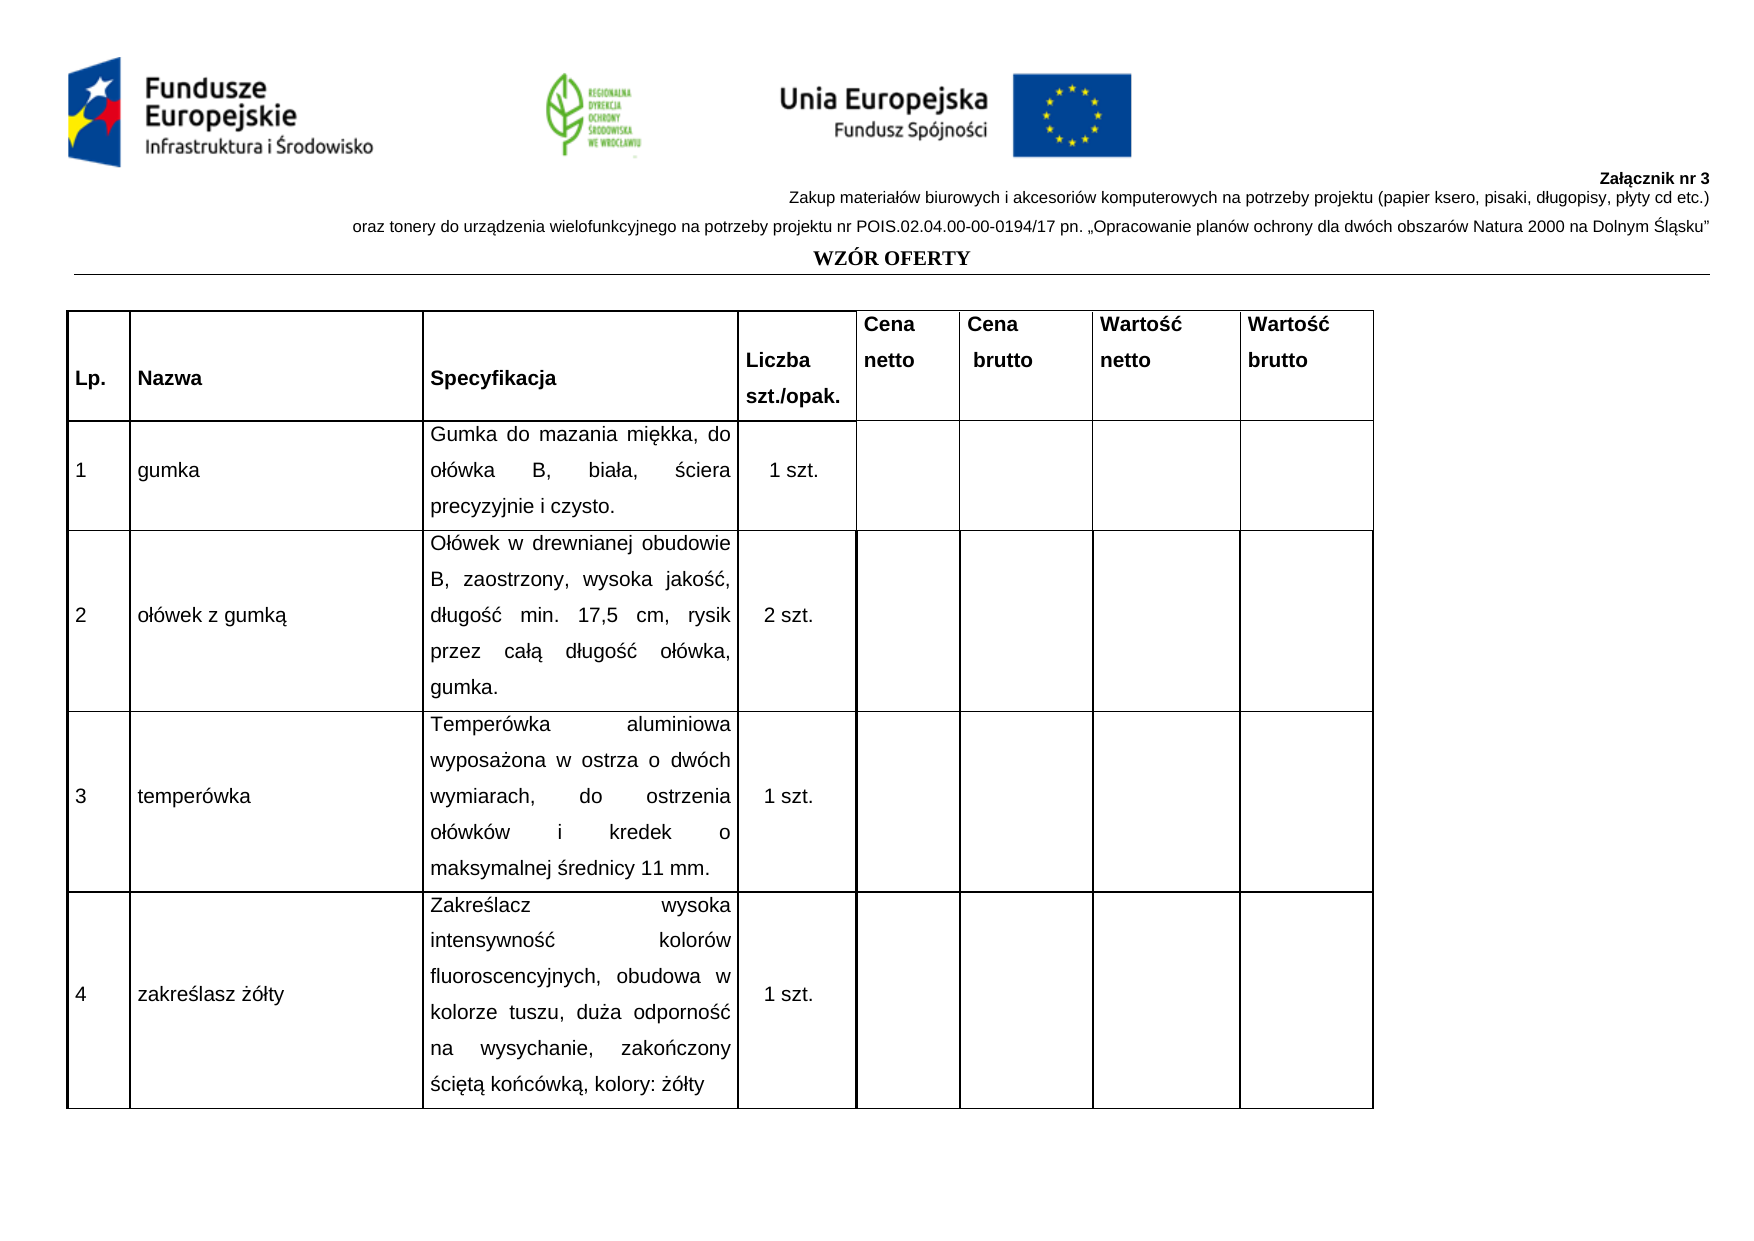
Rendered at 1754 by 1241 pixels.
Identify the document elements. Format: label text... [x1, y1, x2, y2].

table_cell [1241, 421, 1373, 530]
table_header Nazwa [131, 312, 422, 420]
table_cell 4 [69, 893, 129, 1108]
table_cell 2 [69, 531, 129, 711]
table_header Specyfikacja [424, 312, 737, 420]
table_cell Zakreślacz wysoka intensywność kolorów fluoroscencyjnych, obudowa w kolorze tuszu, duża odporność na wysychanie, zakończony ściętą końcówką, kolory: żółty [424, 893, 737, 1108]
table_cell [1094, 712, 1239, 891]
table_cell [858, 712, 959, 891]
table_header Lp. [69, 312, 129, 420]
table_cell 3 [69, 712, 129, 891]
table_cell [1093, 421, 1240, 530]
table_cell [1094, 531, 1239, 711]
table_cell ołówek z gumką [131, 531, 422, 711]
table_cell [961, 531, 1092, 711]
table_cell 1 szt. [739, 893, 855, 1108]
table_header Wartość netto [1093, 311, 1240, 420]
table_cell [1241, 531, 1372, 711]
table_cell Temperówka aluminiowa wyposażona w ostrza o dwóch wymiarach, do ostrzenia ołówków i kredek o maksymalnej średnicy 11 mm. [424, 712, 737, 891]
table_header Cena netto [857, 311, 960, 420]
table_cell [858, 531, 959, 711]
table_cell 1 szt. [739, 422, 856, 530]
table_cell 1 [69, 422, 129, 530]
table_cell [961, 893, 1092, 1108]
table_cell [961, 712, 1092, 891]
table_cell gumka [131, 422, 422, 530]
table_cell [1241, 893, 1372, 1108]
table_header Cena brutto [960, 311, 1093, 420]
table_cell temperówka [131, 712, 422, 891]
table_cell zakreślasz żółty [131, 893, 422, 1108]
table_cell 2 szt. [739, 531, 855, 711]
table_cell Ołówek w drewnianej obudowie B, zaostrzony, wysoka jakość, długość min. 17,5 cm, rysik przez całą długość ołówka, gumka. [424, 531, 737, 711]
table_header Wartość brutto [1240, 311, 1373, 420]
table_cell 1 szt. [739, 712, 855, 891]
table_cell [857, 421, 959, 530]
table_cell [1241, 712, 1372, 891]
table_cell [960, 421, 1092, 530]
table_cell [858, 893, 959, 1108]
table_cell Gumka do mazania miękka, do ołówka B, biała, ściera precyzyjnie i czysto. [424, 422, 737, 530]
table_header Liczba szt./opak. [739, 312, 856, 420]
table_cell [1094, 893, 1239, 1108]
picture [68, 57, 1133, 169]
